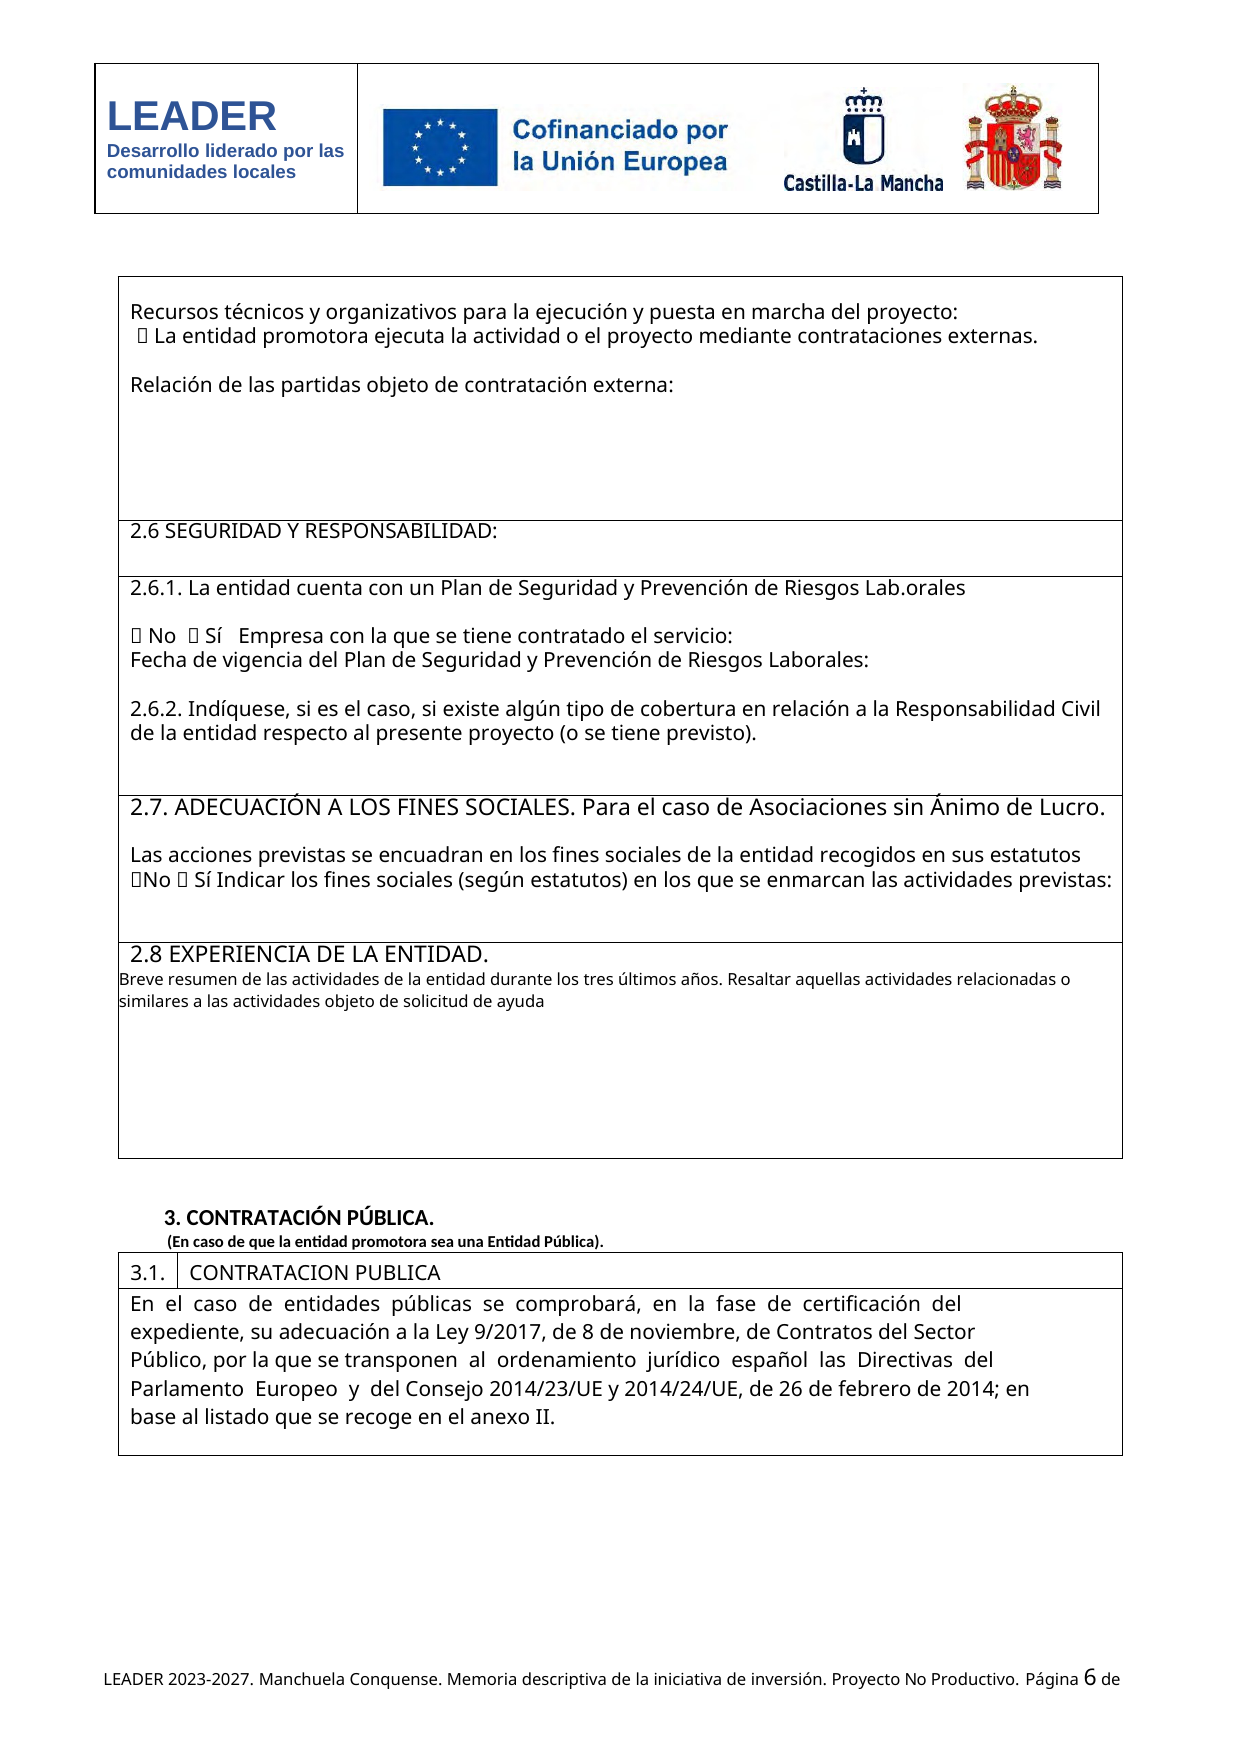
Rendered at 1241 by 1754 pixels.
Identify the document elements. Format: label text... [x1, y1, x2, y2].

text 3. CONTRATACIÓN PÚBLICA. [92, 1203, 1180, 1231]
text (En caso de que la entidad promotora sea una Entidad Pública). [92, 1232, 1180, 1252]
picture [369, 104, 780, 191]
table_header 3.1. [119, 1253, 177, 1288]
table_cell 2.7. ADECUACIÓN A LOS FINES SOCIALES. Para el caso de Asociaciones sin Ánimo de Lucro. Las acciones previstas se encuadran en los fines sociales de la entidad recogidos en sus estatutos No  Sí Indicar los fines sociales (según estatutos) en los que se enmarcan las actividades previstas: [119, 796, 1122, 942]
table_cell 2.8 EXPERIENCIA DE LA ENTIDAD. Breve resumen de las actividades de la entidad durante los tres últimos años. Resaltar aquellas actividades relacionadas o similares a las actividades objeto de solicitud de ayuda [119, 943, 1122, 1158]
table_cell 2.6.1. La entidad cuenta con un Plan de Seguridad y Prevención de Riesgos Lab.orales  No  Sí Empresa con la que se tiene contratado el servicio: Fecha de vigencia del Plan de Seguridad y Prevención de Riesgos Laborales: 2.6.2. Indíquese, si es el caso, si existe algún tipo de cobertura en relación a la Responsabilidad Civil de la entidad respecto al presente proyecto (o se tiene previsto). [119, 577, 1122, 795]
table_header CONTRATACION PUBLICA [178, 1253, 1122, 1288]
picture [784, 87, 943, 191]
table_cell 2.6 SEGURIDAD Y RESPONSABILIDAD: [119, 521, 1122, 576]
picture [962, 83, 1063, 191]
table_cell En el caso de entidades públicas se comprobará, en la fase de certificación del expediente, su adecuación a la Ley 9/2017, de 8 de noviembre, de Contratos del Sector Público, por la que se transponen al ordenamiento jurídico español las Directivas del Parlamento Europeo y del Consejo 2014/23/UE y 2014/24/UE, de 26 de febrero de 2014; en base al listado que se recoge en el anexo II. [119, 1289, 1122, 1455]
